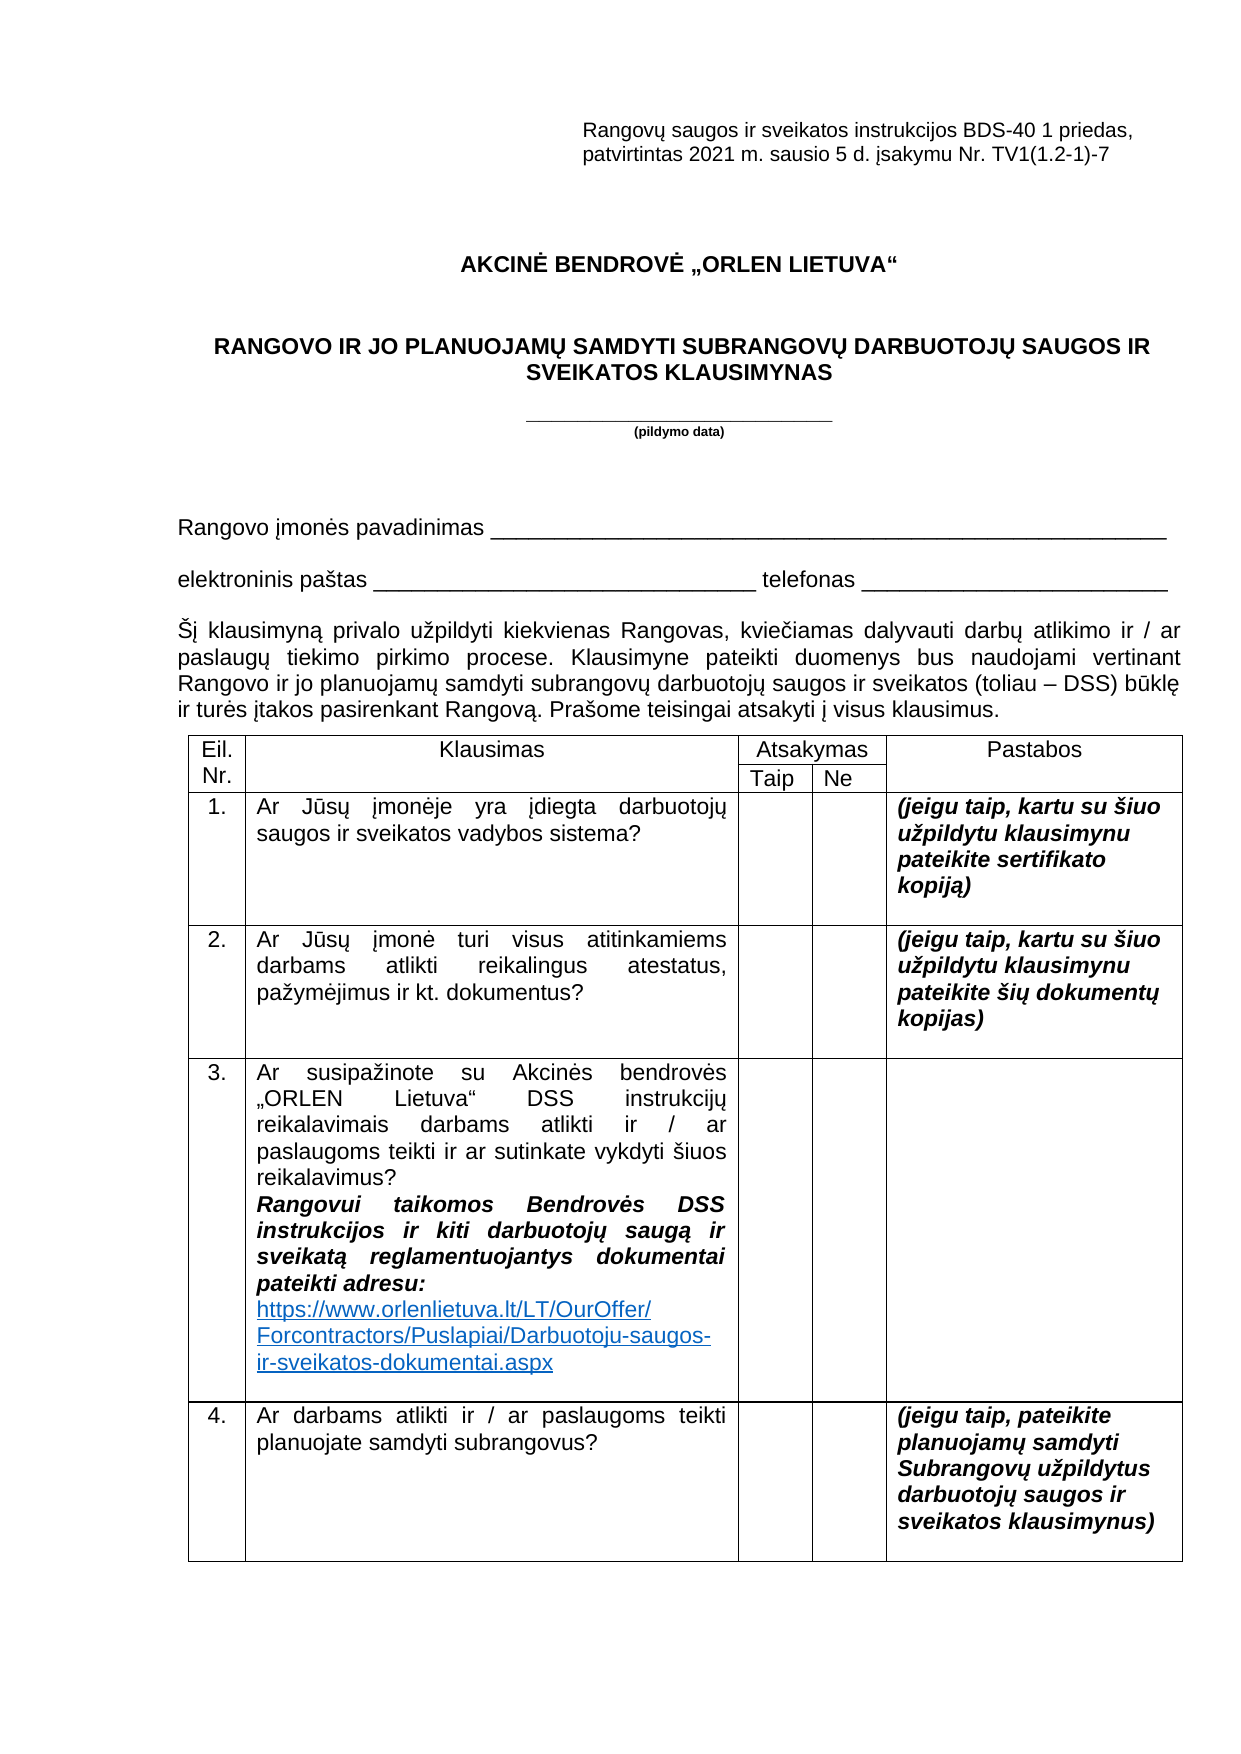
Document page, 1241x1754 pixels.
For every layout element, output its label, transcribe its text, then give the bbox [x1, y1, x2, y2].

text Rangovo įmonės pavadinimas _____________________________________________________ [177, 514, 1181, 541]
table_cell 2. [189, 926, 245, 1058]
table_cell [813, 1403, 886, 1561]
text Šį klausimyną privalo užpildyti kiekvienas Rangovas, kviečiamas dalyvauti darbų atlikimo ir / ar paslaugų tiekimo pirkimo procese. Klausimyne pateikti duomenys bus naudojami vertinant Rangovo ir jo planuojamų samdyti subrangovų darbuotojų saugos ir sveikatos (toliau – DSS) būklę ir turės įtakos pasirenkant Rangovą. Prašome teisingai atsakyti į visus klausimus. [177, 617, 1181, 722]
text ________________________ [177, 398, 1181, 424]
table_cell 3. [189, 1059, 245, 1401]
table_cell [813, 926, 886, 1058]
table_cell [739, 926, 812, 1058]
table_header Pastabos [887, 736, 1182, 792]
table_cell (jeigu taip, kartu su šiuo užpildytu klausimynu pateikite sertifikato kopiją) [887, 793, 1182, 925]
table_cell Ar darbams atlikti ir / ar paslaugoms teikti planuojate samdyti subrangovus? [246, 1403, 738, 1561]
table_cell 4. [189, 1403, 245, 1561]
table_cell Taip [739, 765, 812, 792]
table_cell [739, 1059, 812, 1401]
text patvirtintas 2021 m. sausio 5 d. įsakymu Nr. TV1(1.2-1)-7 [447, 142, 1202, 166]
table_cell [813, 1059, 886, 1401]
table_header Klausimas [246, 736, 738, 792]
text (pildymo data) [177, 424, 1181, 451]
text elektroninis paštas ______________________________ telefonas ________________________ [177, 566, 1181, 592]
table_cell [887, 1059, 1182, 1401]
table_cell 1. [189, 793, 245, 925]
table_header Atsakymas [739, 736, 886, 763]
table_cell [739, 1403, 812, 1561]
table_cell (jeigu taip, kartu su šiuo užpildytu klausimynu pateikite šių dokumentų kopijas) [887, 926, 1182, 1058]
table_cell Ar susipažinote su Akcinės bendrovės „ORLEN Lietuva“ DSS instrukcijų reikalavimais darbams atlikti ir / ar paslaugoms teikti ir ar sutinkate vykdyti šiuos reikalavimus? Rangovui taikomos Bendrovės DSS instrukcijos ir kiti darbuotojų saugą ir sveikatą reglamentuojantys dokumentai pateikti adresu: https://www.orlenlietuva.lt/LT/OurOffer/Forcontractors/Puslapiai/Darbuotoju-saugos-ir-sveikatos-dokumentai.aspx [246, 1059, 738, 1401]
text rangovO IR jo planuojamų samdyti subrangovų DARBUOTOJŲ saugos ir sveikatos klausimynas [177, 333, 1181, 385]
table_cell (jeigu taip, pateikite planuojamų samdyti Subrangovų užpildytus darbuotojų saugos ir sveikatos klausimynus) [887, 1403, 1182, 1561]
table_cell Ne [813, 765, 886, 792]
table_header Eil. Nr. [189, 736, 245, 792]
table_cell Ar Jūsų įmonėje yra įdiegta darbuotojų saugos ir sveikatos vadybos sistema? [246, 793, 738, 925]
table_cell [739, 793, 812, 925]
table_cell [813, 793, 886, 925]
text Akcinė Bendrovė „ORLEN lIETUVA“ [177, 251, 1181, 277]
text Rangovų saugos ir sveikatos instrukcijos BDS-40 1 priedas, [447, 118, 1202, 142]
table_cell Ar Jūsų įmonė turi visus atitinkamiems darbams atlikti reikalingus atestatus, pažymėjimus ir kt. dokumentus? [246, 926, 738, 1058]
